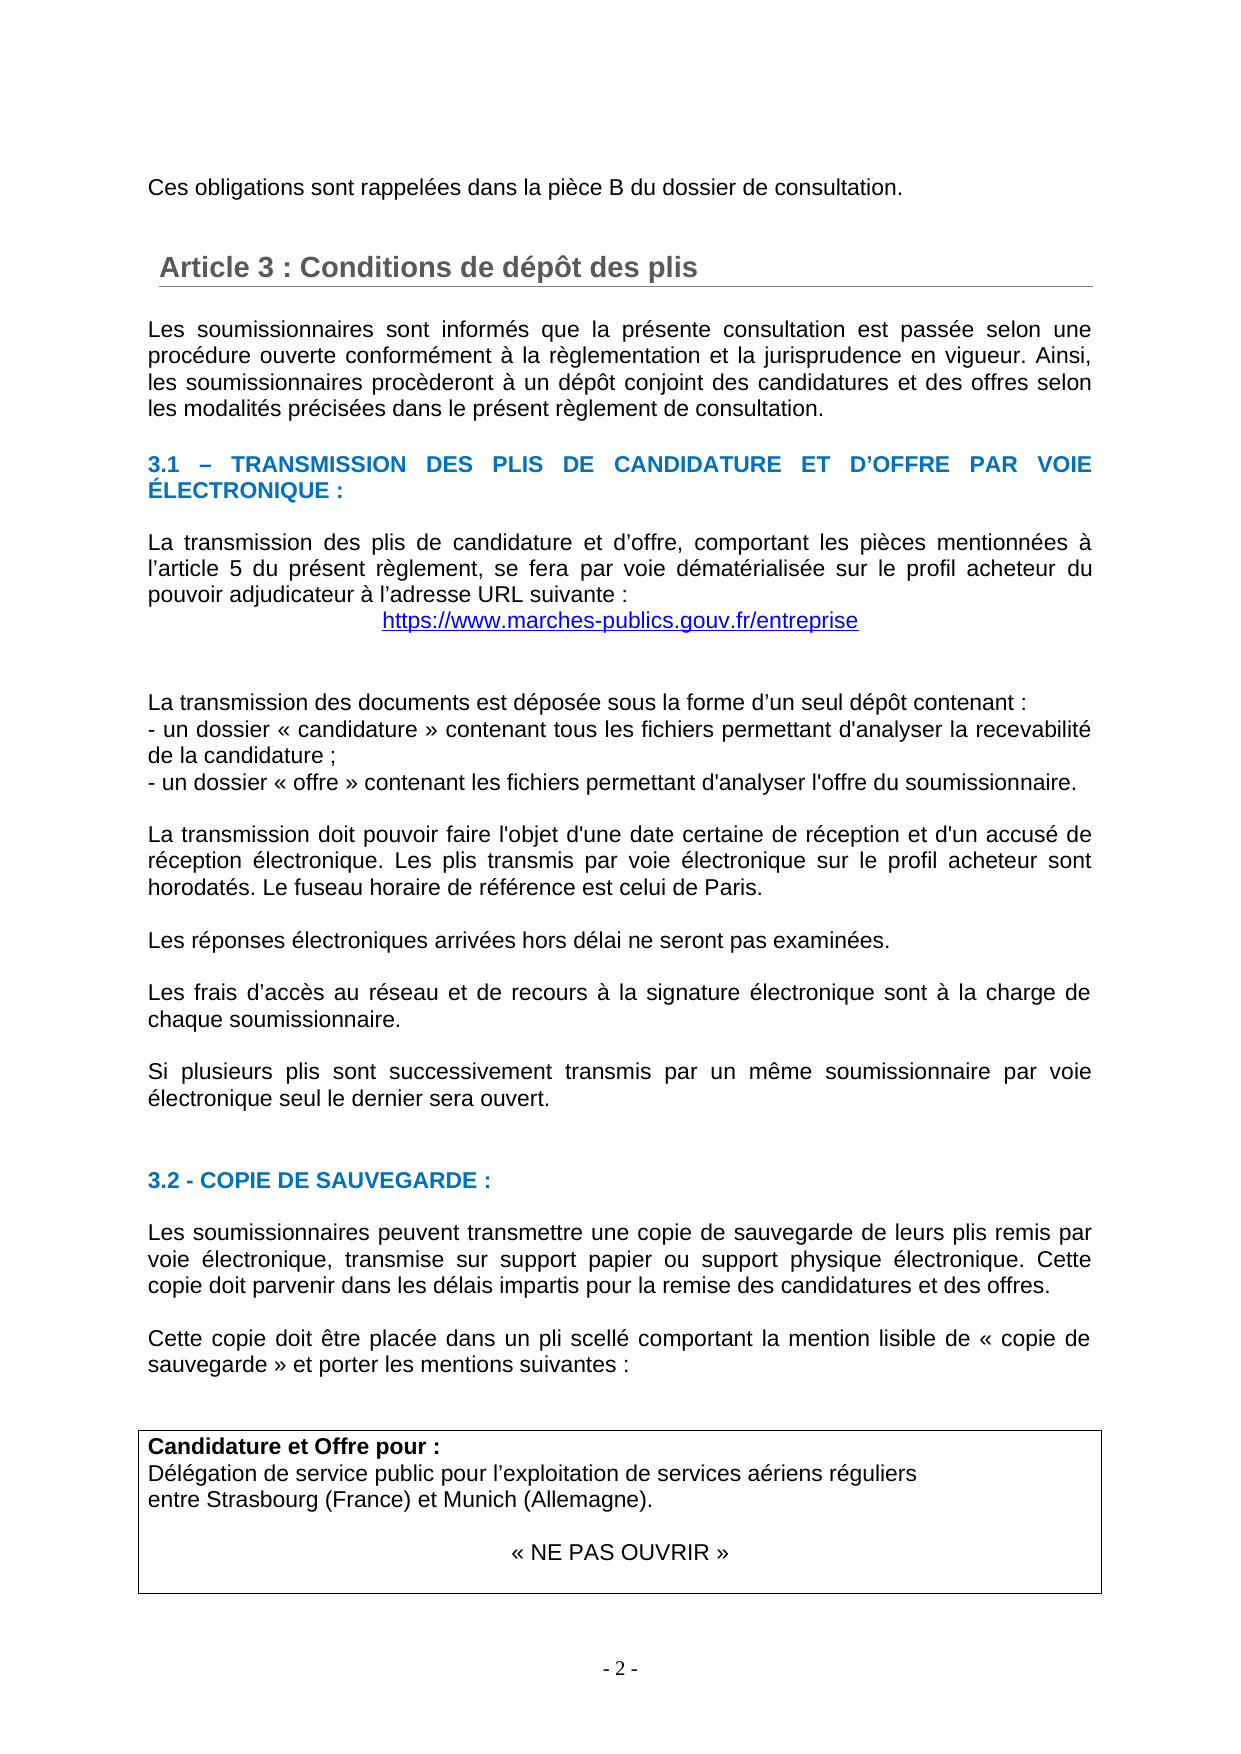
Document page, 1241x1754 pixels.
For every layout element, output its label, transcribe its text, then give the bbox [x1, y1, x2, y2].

text Article 3 : Conditions de dépôt des plis [159, 250, 1093, 286]
text Les soumissionnaires peuvent transmettre une copie de sauvegarde de leurs plis remis par voie électronique, transmise sur support papier ou support physique électronique. Cette copie doit parvenir dans les délais impartis pour la remise des candidatures et des offres. [148, 1219, 1093, 1298]
text 3.2 - Copie de sauvegarde : [148, 1167, 1093, 1193]
text « NE PAS OUVRIR » [148, 1539, 1093, 1565]
text Ces obligations sont rappelées dans la pièce B du dossier de consultation. [148, 174, 1093, 200]
text - un dossier « candidature » contenant tous les fichiers permettant d'analyser la recevabilité de la candidature ; [148, 716, 1093, 768]
text Délégation de service public pour l’exploitation de services aériens réguliers entre Strasbourg (France) et Munich (Allemagne). [148, 1459, 1093, 1512]
text La transmission des documents est déposée sous la forme d’un seul dépôt contenant : [148, 689, 1093, 716]
text La transmission doit pouvoir faire l'objet d'une date certaine de réception et d'un accusé de réception électronique. Les plis transmis par voie électronique sur le profil acheteur sont horodatés. Le fuseau horaire de référence est celui de Paris. [148, 821, 1093, 900]
text Cette copie doit être placée dans un pli scellé comportant la mention lisible de « copie de sauvegarde » et porter les mentions suivantes : [148, 1325, 1093, 1377]
text Les réponses électroniques arrivées hors délai ne seront pas examinées. [148, 927, 1093, 953]
text https://www.marches-publics.gouv.fr/entreprise [148, 607, 1093, 634]
text La transmission des plis de candidature et d’offre, comportant les pièces mentionnées à l’article 5 du présent règlement, se fera par voie dématérialisée sur le profil acheteur du pouvoir adjudicateur à l’adresse URL suivante : [148, 528, 1093, 607]
text Candidature et Offre pour : [139, 1431, 1101, 1459]
text 3.1 – Transmission des plis de candidature et d’offre par voie électronique : [148, 451, 1093, 503]
text Si plusieurs plis sont successivement transmis par un même soumissionnaire par voie électronique seul le dernier sera ouvert. [148, 1058, 1093, 1111]
text - un dossier « offre » contenant les fichiers permettant d'analyser l'offre du soumissionnaire. [148, 768, 1093, 795]
text Les frais d’accès au réseau et de recours à la signature électronique sont à la charge de chaque soumissionnaire. [148, 979, 1093, 1032]
text Les soumissionnaires sont informés que la présente consultation est passée selon une procédure ouverte conformément à la règlementation et la jurisprudence en vigueur. Ainsi, les soumissionnaires procèderont à un dépôt conjoint des candidatures et des offres selon les modalités précisées dans le présent règlement de consultation. [148, 316, 1093, 422]
